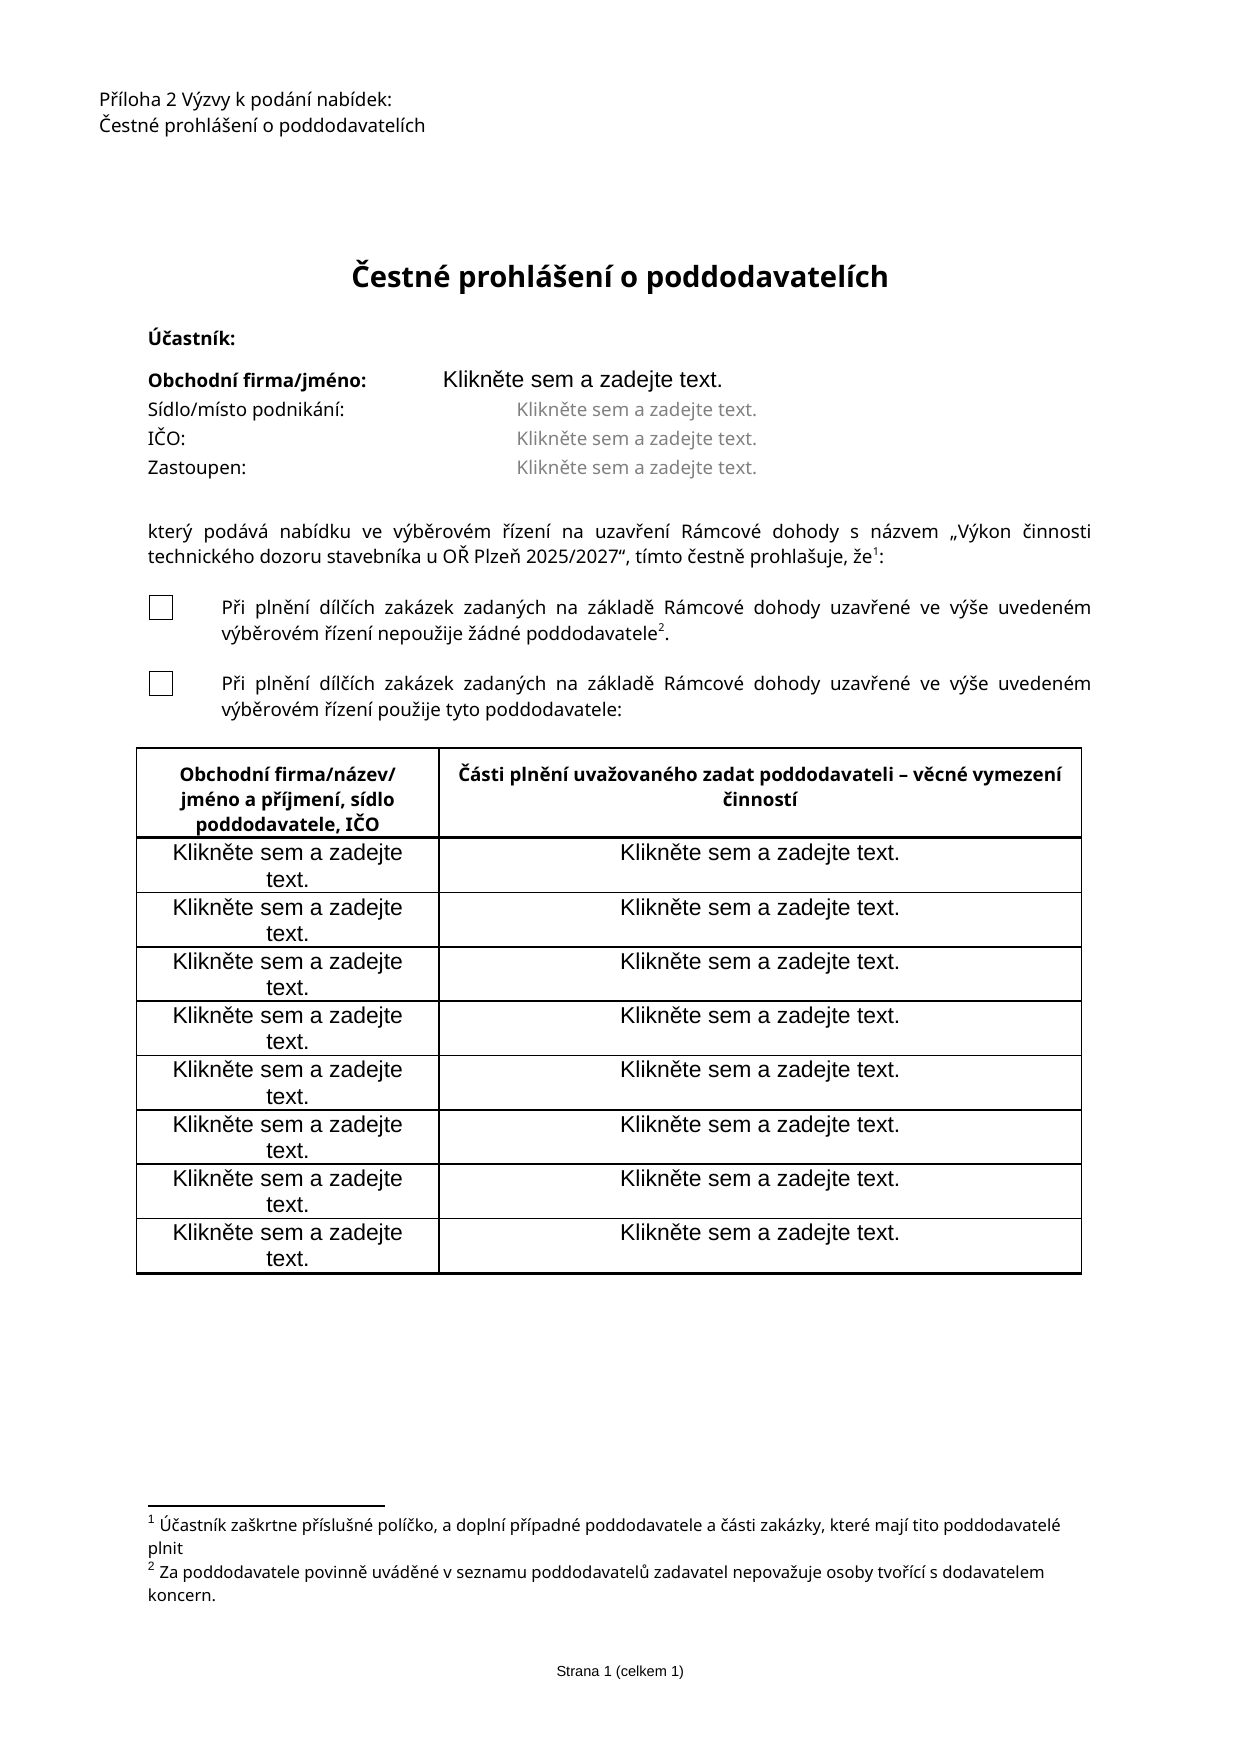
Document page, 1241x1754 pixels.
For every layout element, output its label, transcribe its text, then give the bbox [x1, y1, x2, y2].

text Sídlo/místo podnikání: [148, 393, 1093, 422]
text Při plnění dílčích zakázek zadaných na základě Rámcové dohody uzavřené ve výše uvedeném výběrovém řízení použije tyto poddodavatele: [148, 670, 1093, 721]
table_header Obchodní firma/název/ jméno a příjmení, sídlo poddodavatele, IČO [137, 749, 438, 836]
table_header Části plnění uvažovaného zadat poddodavateli – věcné vymezení činností [440, 749, 1081, 836]
title Čestné prohlášení o poddodavatelích [148, 256, 1093, 296]
text Zastoupen: [148, 451, 1093, 480]
text který podává nabídku ve výběrovém řízení na uzavření Rámcové dohody s názvem „Výkon činnosti technického dozoru stavebníka u OŘ Plzeň 2025/2027“, tímto čestně prohlašuje, že: [148, 518, 1093, 569]
text Obchodní firma/jméno: [148, 364, 1093, 393]
text Účastník: [148, 321, 1093, 352]
text IČO: [148, 422, 1093, 451]
text Při plnění dílčích zakázek zadaných na základě Rámcové dohody uzavřené ve výše uvedeném výběrovém řízení nepoužije žádné poddodavatele. [148, 594, 1093, 645]
